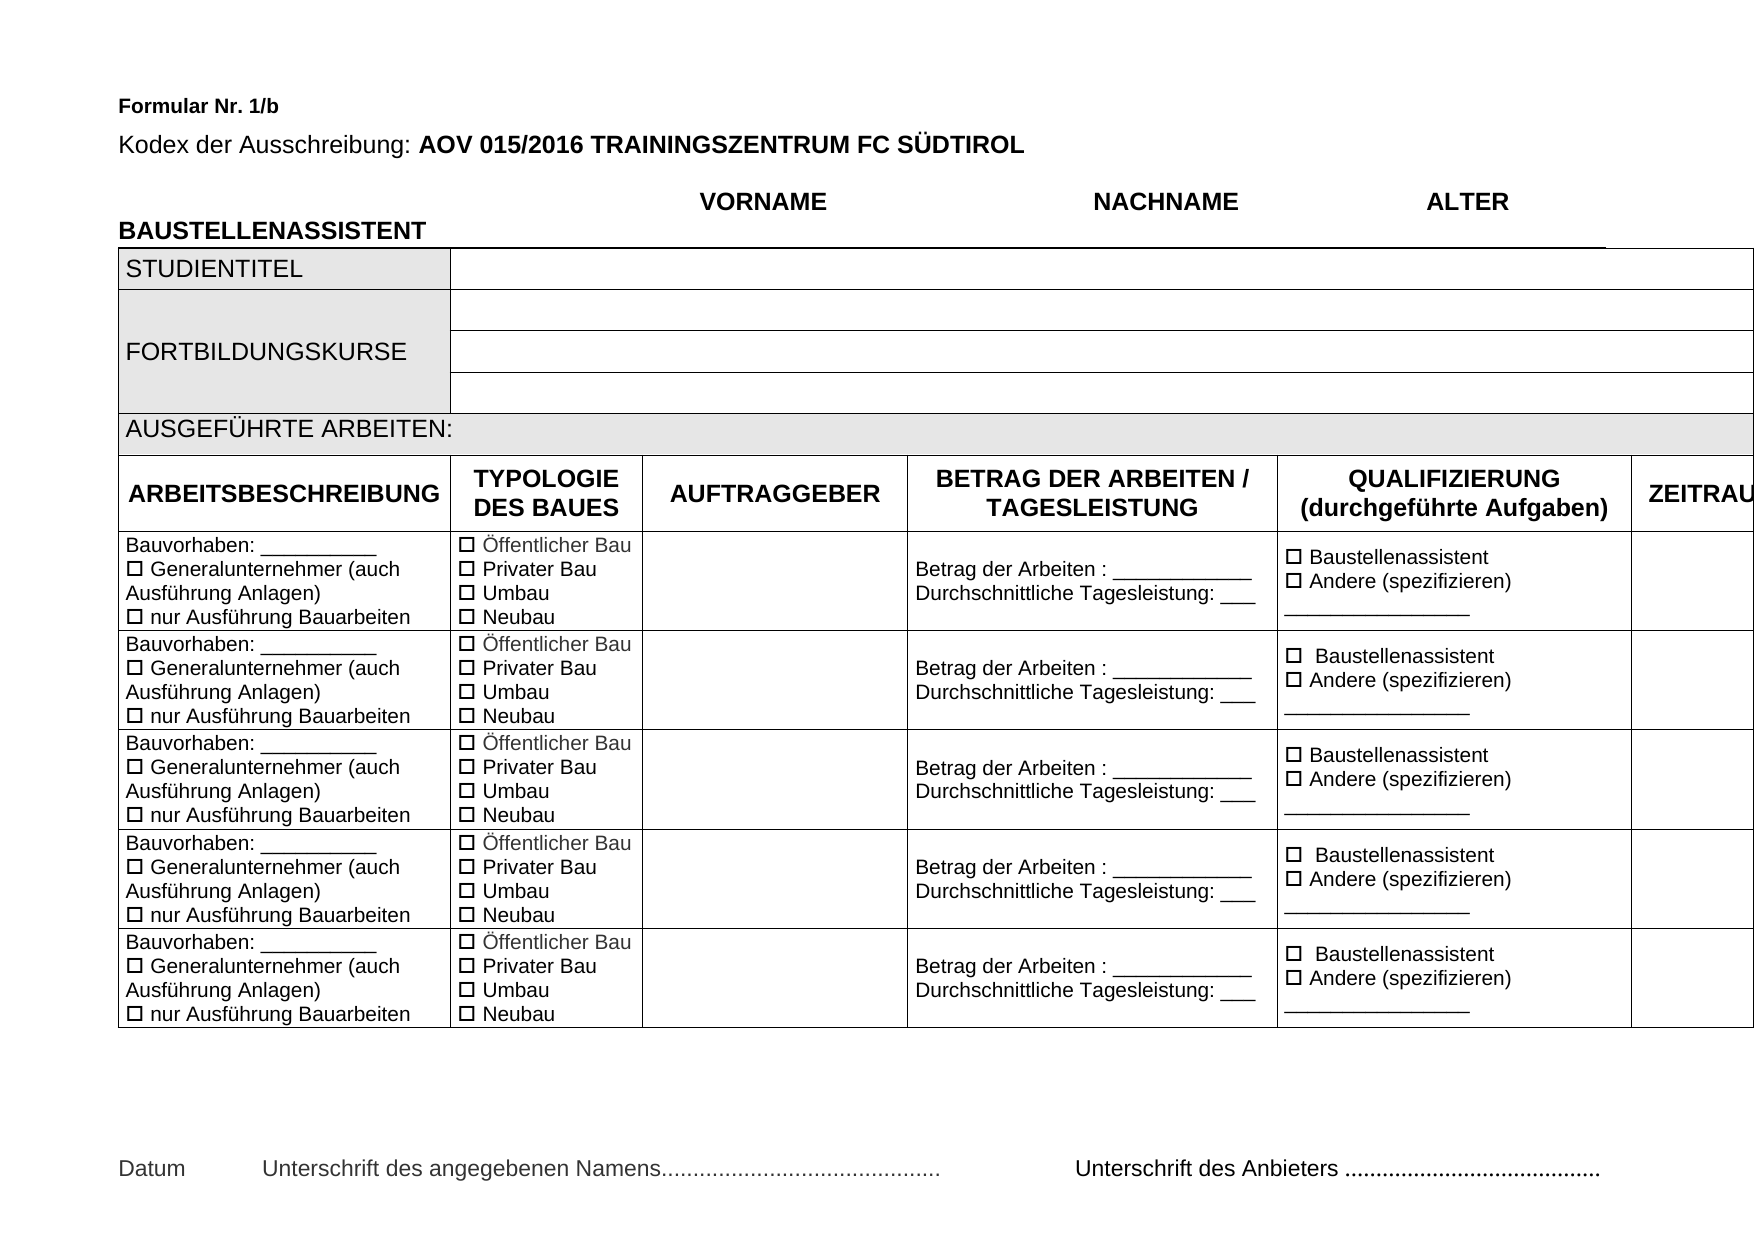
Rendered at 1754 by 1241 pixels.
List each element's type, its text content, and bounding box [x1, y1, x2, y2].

table_cell [1632, 730, 1753, 828]
table_cell AUFTRAGGEBER [643, 456, 907, 531]
table_cell [643, 830, 907, 928]
table_cell Baustellenassistent Andere (spezifizieren) ________________ [1278, 532, 1631, 630]
table_cell Betrag der Arbeiten : ____________ Durchschnittliche Tagesleistung: ___ [908, 929, 1277, 1027]
table_header STUDIENTITEL [119, 249, 450, 289]
subtitle BAUSTELLENASSISTENT [118, 216, 1606, 247]
table_cell AUSGEFÜHRTE ARBEITEN: [119, 414, 1753, 454]
table_cell BETRAG ARBEITEN / TAGESLEISTUNG [908, 456, 1277, 531]
text Kodex der Ausschreibung: AOV 015/2016 TRAININGSZENTRUM FC SÜDTIROL [118, 129, 1606, 158]
table_cell [451, 331, 1753, 372]
table_cell [643, 730, 907, 828]
table_cell Baustellenassistent Andere (spezifizieren) ________________ [1278, 730, 1631, 828]
table_cell ARBEITSBESCHREIBUNG [119, 456, 450, 531]
table_cell [451, 373, 1753, 413]
table_cell Bauvorhaben: __________ Generalunternehmer (auch Ausführung Anlagen) nur Ausführung Bauarbeiten [119, 631, 450, 729]
table_cell Öffentlicher Bau Privater Bau Umbau Neubau [451, 730, 642, 828]
table_cell Bauvorhaben: __________ Generalunternehmer (auch Ausführung Anlagen) nur Ausführung Bauarbeiten [119, 730, 450, 828]
table_cell Betrag der Arbeiten : ____________ Durchschnittliche Tagesleistung: ___ [908, 631, 1277, 729]
table_cell [1632, 830, 1753, 928]
table_cell Baustellenassistent Andere (spezifizieren) ________________ [1278, 631, 1631, 729]
table_cell Öffentlicher Bau Privater Bau Umbau Neubau [451, 631, 642, 729]
table_cell Baustellenassistent Andere (spezifizieren) ________________ [1278, 830, 1631, 928]
table_cell [1632, 532, 1753, 630]
subtitle Formular Nr. 1/b [118, 94, 1606, 118]
table_cell Bauvorhaben: __________ Generalunternehmer (auch Ausführung Anlagen) nur Ausführung Bauarbeiten [119, 830, 450, 928]
table_cell Bauvorhaben: __________ Generalunternehmer (auch Ausführung Anlagen) nur Ausführung Bauarbeiten [119, 929, 450, 1027]
table_cell Öffentlicher Bau Privater Bau Umbau Neubau [451, 929, 642, 1027]
table_header [451, 249, 1753, 289]
table_cell TYPOLOGIE BAUES [451, 456, 642, 531]
table_cell Betrag der Arbeiten : ____________ Durchschnittliche Tagesleistung: ___ [908, 532, 1277, 630]
table_cell [643, 929, 907, 1027]
table_cell QUALIFIZIERUNG (durchgeführte Aufgaben) [1278, 456, 1631, 531]
table_cell Bauvorhaben: __________ Generalunternehmer (auch Ausführung Anlagen) nur Ausführung Bauarbeiten [119, 532, 450, 630]
table_cell ZEITRAUM [1632, 456, 1753, 531]
table_cell Öffentlicher Bau Privater Bau Umbau Neubau [451, 830, 642, 928]
table_cell [643, 532, 907, 630]
table_cell Baustellenassistent Andere (spezifizieren) ________________ [1278, 929, 1631, 1027]
table_cell [1632, 929, 1753, 1027]
subtitle VORNAME NACHNAME ALTER [118, 187, 1606, 216]
table_cell Betrag der Arbeiten : ____________ Durchschnittliche Tagesleistung: ___ [908, 830, 1277, 928]
table_cell FORTBILDUNGSKURSE [119, 290, 450, 413]
table_cell Öffentlicher Bau Privater Bau Umbau Neubau [451, 532, 642, 630]
table_cell Betrag der Arbeiten : ____________ Durchschnittliche Tagesleistung: ___ [908, 730, 1277, 828]
table_cell [643, 631, 907, 729]
table_cell [1632, 631, 1753, 729]
table_cell [451, 290, 1753, 330]
